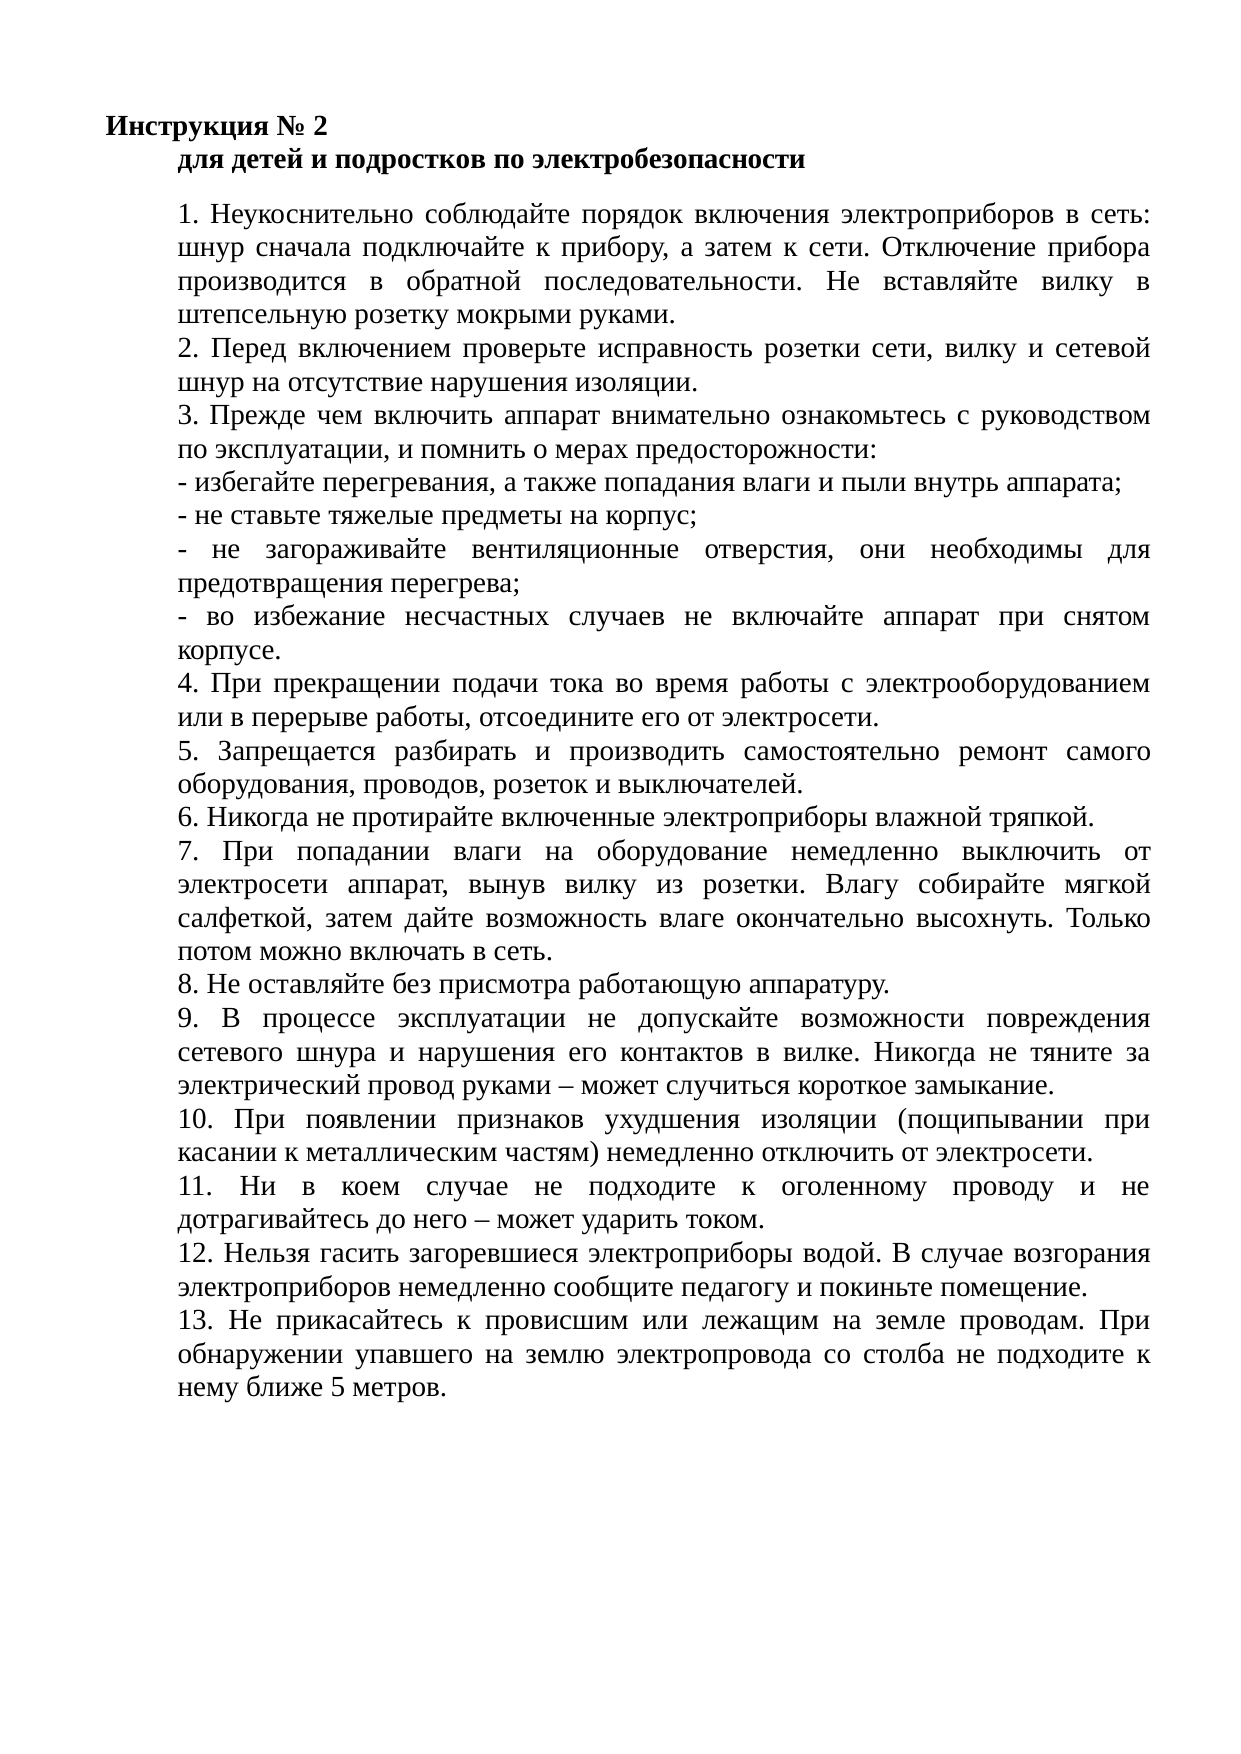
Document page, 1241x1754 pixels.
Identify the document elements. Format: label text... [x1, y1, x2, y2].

list Неукоснительно соблюдайте порядок включения электроприборов в сеть: шнур сначала подключайте к прибору, а затем к сети. Отключение прибора производится в обратной последовательности. Не вставляйте вилку в штепсельную розетку мокрыми руками. [177, 196, 1152, 330]
list При появлении признаков ухудшения изоляции (пощипывании при касании к металлическим частям) немедленно отключить от электросети. [177, 1101, 1151, 1168]
list Прежде чем включить аппарат внимательно ознакомьтесь с руководством по эксплуатации, и помнить о мерах предосторожности: [177, 397, 1152, 464]
list В процессе эксплуатации не допускайте возможности повреждения сетевого шнура и нарушения его контактов в вилке. Никогда не тяните за электрический провод руками – может случиться короткое замыкание. [177, 1000, 1151, 1101]
list Не прикасайтесь к провисшим или лежащим на земле проводам. При обнаружении упавшего на землю электропровода со столба не подходите к нему ближе 5 метров. [177, 1302, 1151, 1403]
text для детей и подростков по электробезопасности [177, 142, 1240, 175]
list Перед включением проверьте исправность розетки сети, вилку и сетевой шнур на отсутствие нарушения изоляции. [177, 330, 1152, 397]
list Запрещается разбирать и производить самостоятельно ремонт самого оборудования, проводов, розеток и выключателей. [177, 733, 1152, 800]
list Не оставляйте без присмотра работающую аппаратуру. [177, 967, 1240, 1000]
list При прекращении подачи тока во время работы с электрооборудованием или в перерыве работы, отсоедините его от электросети. [177, 666, 1151, 733]
list не загораживайте вентиляционные отверстия, они необходимы для предотвращения перегрева; [177, 531, 1151, 598]
list во избежание несчастных случаев не включайте аппарат при снятом корпусе. [177, 598, 1152, 666]
list При попадании влаги на оборудование немедленно выключить от электросети аппарат, вынув вилку из розетки. Влагу собирайте мягкой салфеткой, затем дайте возможность влаге окончательно высохнуть. Только потом можно включать в сеть. [177, 833, 1152, 967]
list избегайте перегревания, а также попадания влаги и пыли внутрь аппарата; [177, 464, 1240, 498]
subtitle Инструкция № 2 [105, 108, 1240, 142]
list не ставьте тяжелые предметы на корпус; [177, 498, 1240, 531]
list Никогда не протирайте включенные электроприборы влажной тряпкой. [177, 800, 1240, 833]
list Нельзя гасить загоревшиеся электроприборы водой. В случае возгорания электроприборов немедленно сообщите педагогу и покиньте помещение. [177, 1235, 1152, 1302]
list Ни в коем случае не подходите к оголенному проводу и не дотрагивайтесь до него – может ударить током. [177, 1168, 1151, 1235]
